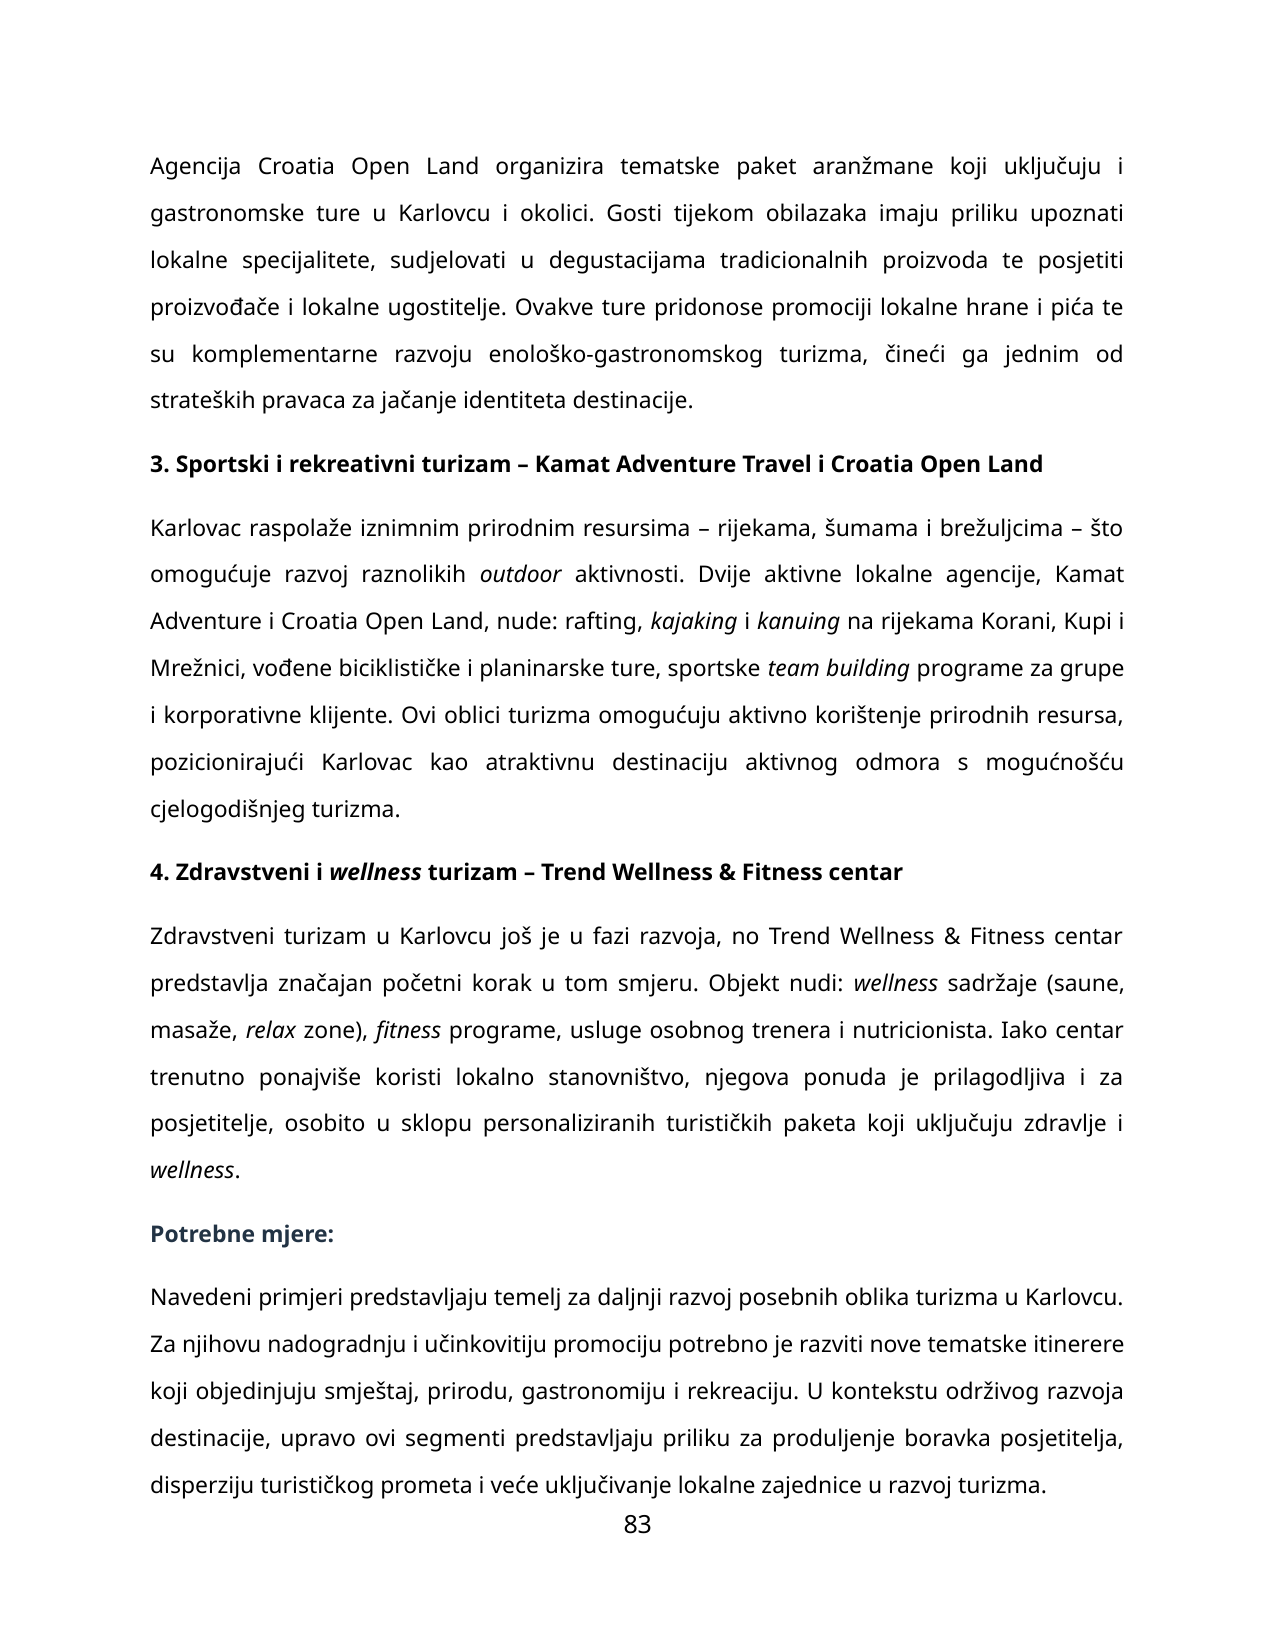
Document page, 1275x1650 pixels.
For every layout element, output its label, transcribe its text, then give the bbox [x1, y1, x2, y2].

text 3. Sportski i rekreativni turizam – Kamat Adventure Travel i Croatia Open Land [150, 448, 1125, 479]
text Potrebne mjere: [150, 1218, 1125, 1249]
text Karlovac raspolaže iznimnim prirodnim resursima – rijekama, šumama i brežuljcima – što omogućuje razvoj raznolikih outdoor aktivnosti. Dvije aktivne lokalne agencije, Kamat Adventure i Croatia Open Land, nude: rafting, kajaking i kanuing na rijekama Korani, Kupi i Mrežnici, vođene biciklističke i planinarske ture, sportske team building programe za grupe i korporativne klijente. Ovi oblici turizma omogućuju aktivno korištenje prirodnih resursa, pozicionirajući Karlovac kao atraktivnu destinaciju aktivnog odmora s mogućnošću cjelogodišnjeg turizma. [150, 511, 1125, 824]
text 4. Zdravstveni i wellness turizam – Trend Wellness & Fitness centar [150, 856, 1125, 887]
text Agencija Croatia Open Land organizira tematske paket aranžmane koji uključuju i gastronomske ture u Karlovcu i okolici. Gosti tijekom obilazaka imaju priliku upoznati lokalne specijalitete, sudjelovati u degustacijama tradicionalnih proizvoda te posjetiti proizvođače i lokalne ugostitelje. Ovakve ture pridonose promociji lokalne hrane i pića te su komplementarne razvoju enološko-gastronomskog turizma, čineći ga jednim od strateških pravaca za jačanje identiteta destinacije. [150, 150, 1125, 416]
text Zdravstveni turizam u Karlovcu još je u fazi razvoja, no Trend Wellness & Fitness centar predstavlja značajan početni korak u tom smjeru. Objekt nudi: wellness sadržaje (saune, masaže, relax zone), fitness programe, usluge osobnog trenera i nutricionista. Iako centar trenutno ponajviše koristi lokalno stanovništvo, njegova ponuda je prilagodljiva i za posjetitelje, osobito u sklopu personaliziranih turističkih paketa koji uključuju zdravlje i wellness. [150, 920, 1125, 1185]
text Navedeni primjeri predstavljaju temelj za daljnji razvoj posebnih oblika turizma u Karlovcu. Za njihovu nadogradnju i učinkovitiju promociju potrebno je razviti nove tematske itinerere koji objedinjuju smještaj, prirodu, gastronomiju i rekreaciju. U kontekstu održivog razvoja destinacije, upravo ovi segmenti predstavljaju priliku za produljenje boravka posjetitelja, disperziju turističkog prometa i veće uključivanje lokalne zajednice u razvoj turizma. [150, 1281, 1125, 1500]
